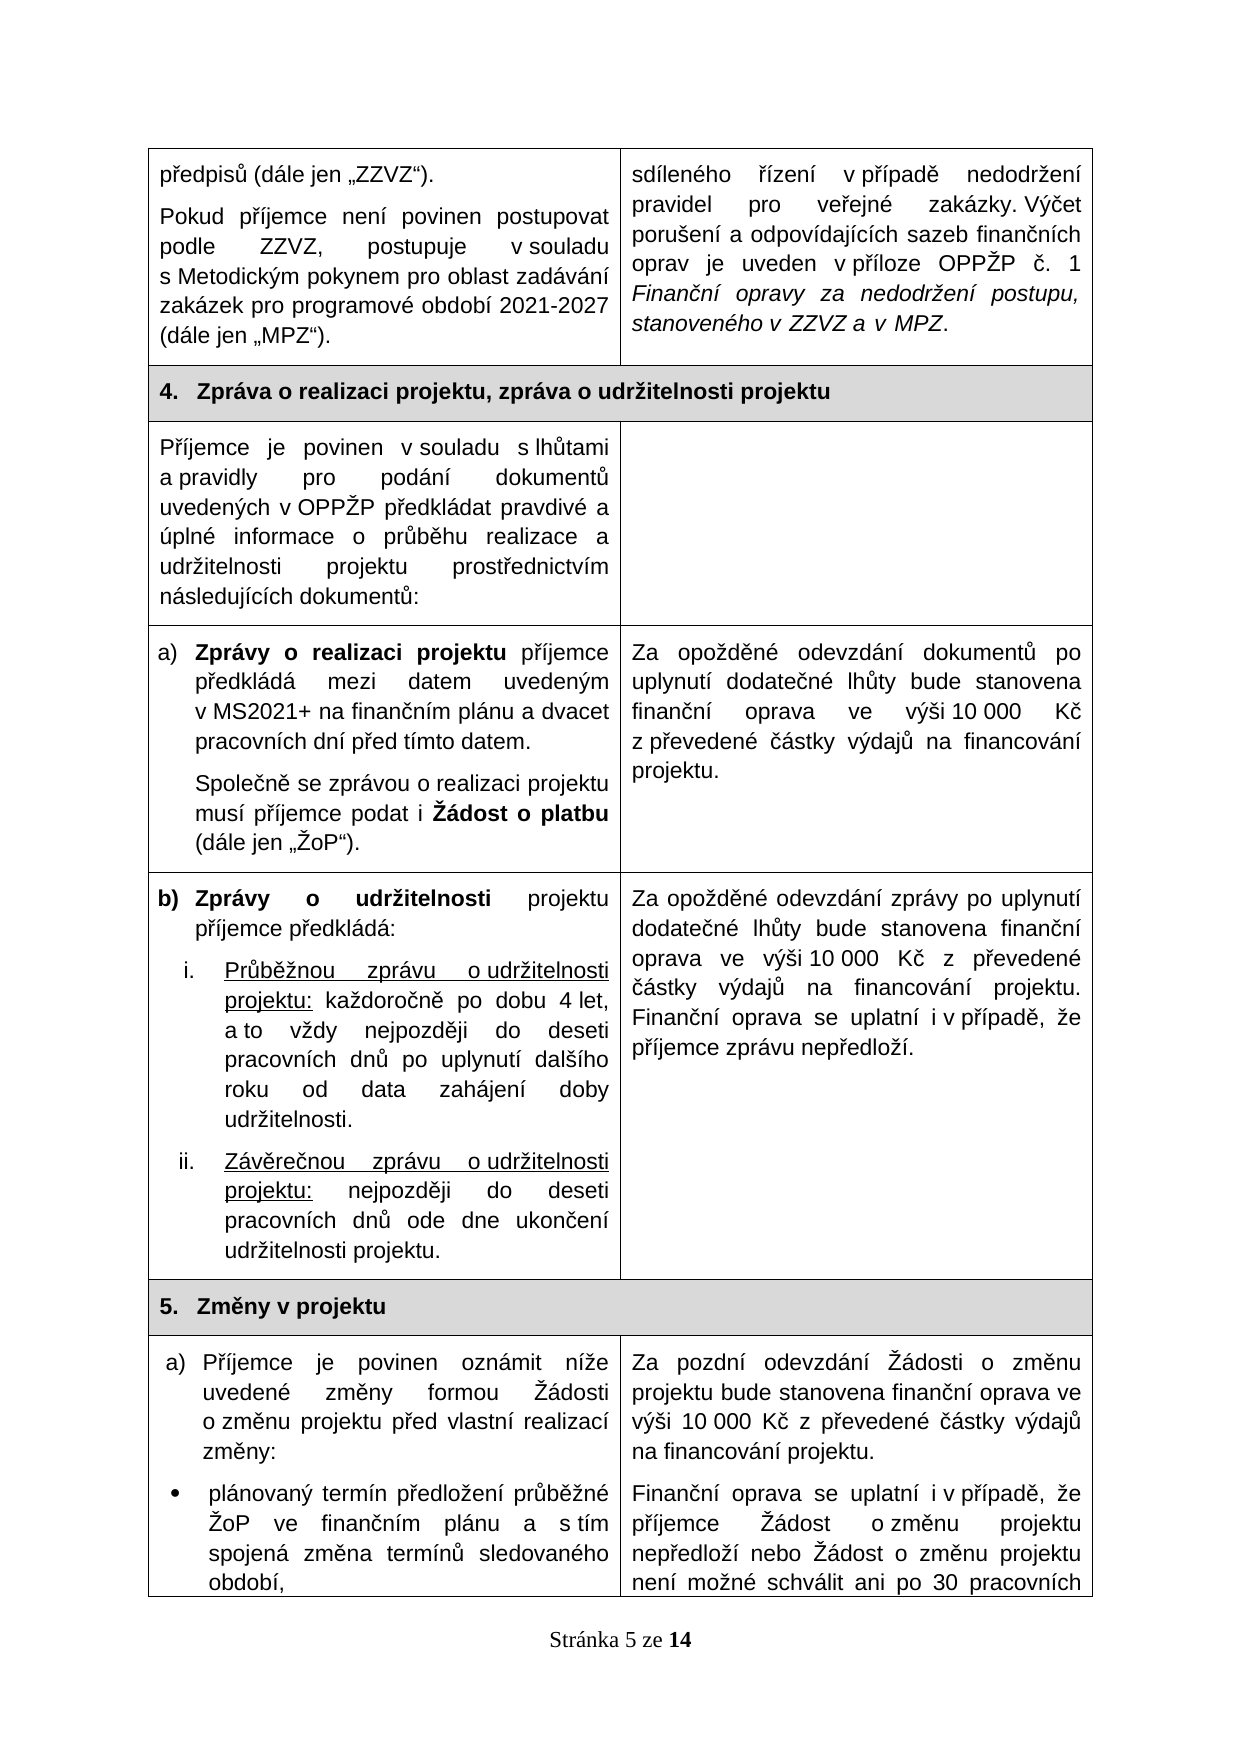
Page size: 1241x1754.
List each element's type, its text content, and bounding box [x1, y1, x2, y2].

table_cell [621, 149, 1092, 364]
table_cell Za opožděné odevzdání zprávy po uplynutí dodatečné lhůty bude stanovena finanční oprava ve výši 10 000 Kč z převedené částky výdajů na financování projektu. Finanční oprava se uplatní i v případě, že příjemce zprávu nepředloží. [621, 873, 1092, 1279]
table_cell Za opožděné odevzdání dokumentů po uplynutí dodatečné lhůty bude stanovena finanční oprava ve výši 10 000 Kč z převedené částky výdajů na financování projektu. [621, 626, 1092, 872]
table_cell [621, 422, 1092, 625]
table_cell Zprávy o realizaci projektu příjemce předkládá mezi datem uvedeným v MS2021+ na finančním plánu a dvacet pracovních dní před tímto datem. Společně se zprávou o realizaci projektu musí příjemce podat i Žádost o platbu (dále jen „ŽoP“). [149, 626, 620, 872]
table_cell Zprávy o udržitelnosti projektu příjemce předkládá: Průběžnou zprávu o udržitelnosti projektu: každoročně po dobu 4 let, a to vždy nejpozději do deseti pracovních dnů po uplynutí dalšího roku od data zahájení doby udržitelnosti. Závěrečnou zprávu o udržitelnosti projektu: nejpozději do deseti pracovních dnů ode dne ukončení udržitelnosti projektu. [149, 873, 620, 1279]
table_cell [621, 1336, 1092, 1596]
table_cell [149, 149, 620, 364]
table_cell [149, 1336, 620, 1596]
table_cell Zpráva o realizaci projektu, zpráva o udržitelnosti projektu [149, 366, 1092, 421]
table_cell Změny v projektu [149, 1280, 1092, 1335]
table_cell Příjemce je povinen v souladu s lhůtami a pravidly pro podání dokumentů uvedených v OPPŽP předkládat pravdivé a úplné informace o průběhu realizace a udržitelnosti projektu prostřednictvím následujících dokumentů: [149, 422, 620, 625]
